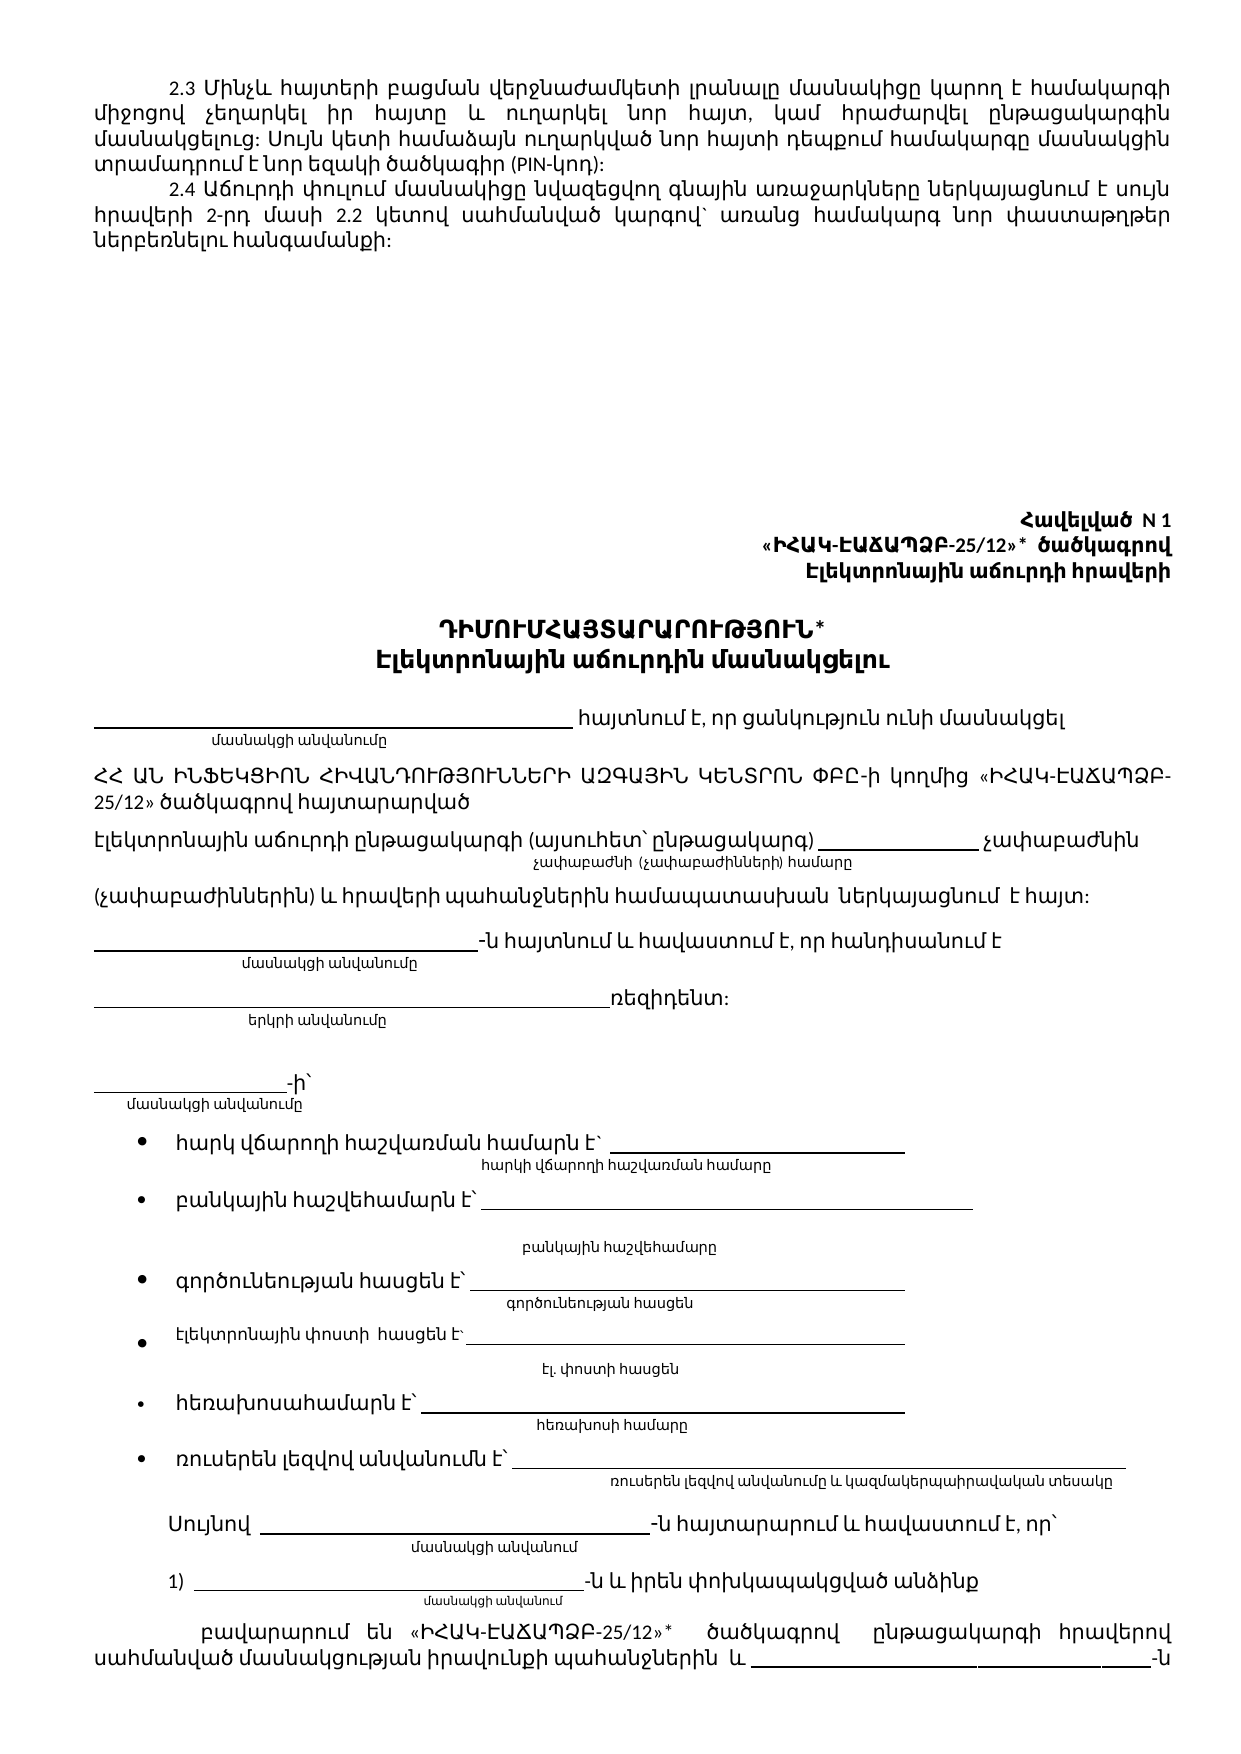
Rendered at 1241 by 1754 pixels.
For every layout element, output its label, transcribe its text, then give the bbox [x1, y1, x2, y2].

text (չափաբաժիններին) և հրավերի պահանջներին համապատասխան ներկայացնում է հայտ: [94, 883, 1171, 909]
text մասնակցի անվանումը [94, 955, 1171, 985]
text Սույնով -ն հայտարարում և հավաստում է, որ՝ [94, 1507, 1171, 1538]
text ռեզիդենտ: [94, 985, 1171, 1011]
text մասնակցի անվանումը [94, 1095, 1171, 1126]
text Հավելված N 1 [94, 507, 1171, 532]
text էլ. փոստի հասցեն [94, 1360, 1171, 1391]
text մասնակցի անվանումը [94, 731, 1171, 761]
text Էլեկտրոնային աճուրդի հրավերի [94, 558, 1171, 583]
text հայտնում է, որ ցանկություն ունի մասնակցել [94, 705, 1171, 731]
text ՀՀ ԱՆ ԻՆՖԵԿՑԻՈՆ ՀԻՎԱՆԴՈՒԹՅՈՒՆՆԵՐԻ ԱԶԳԱՅԻՆ ԿԵՆՏՐՈՆ ՓԲԸ-ի կողմից «ԻՀԱԿ-ԷԱՃԱՊՁԲ-25/12» ծածկագրով հայտարարված [94, 761, 1171, 815]
text -ն հայտնում և հավաստում է, որ հանդիսանում է [94, 924, 1171, 955]
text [94, 1619, 1171, 1670]
text ռուսերեն լեզվով անվանումը և կազմակերպաիրավական տեսակը [536, 1472, 1171, 1502]
text 2.3 Մինչև հայտերի բացման վերջնաժամկետի լրանալը մասնակիցը կարող է համակարգի միջոցով չեղարկել իր հայտը և ուղարկել նոր հայտ, կամ հրաժարվել ընթացակարգին մասնակցելուց: Սույն կետի համաձայն ուղարկված նոր հայտի դեպքում համակարգը մասնակցին տրամադրում է նոր եզակի ծածկագիր (PIN-կոդ): [94, 75, 1171, 177]
text բանկային հաշվեհամարը [94, 1238, 1171, 1268]
list բանկային հաշվեհամարն է՝ [138, 1187, 1171, 1238]
text մասնակցի անվանում [94, 1594, 1171, 1619]
text հարկի վճարողի հաշվառման համարը [94, 1156, 1171, 1187]
text չափաբաժնի (չափաբաժինների) համարը [94, 853, 1171, 883]
text մասնակցի անվանում [94, 1538, 1171, 1568]
list գործունեության հասցեն է՝ [138, 1268, 1171, 1294]
list էլեկտրոնային փոստի հասցեն է՝ [138, 1324, 1171, 1360]
text գործունեության հասցեն [94, 1294, 1171, 1324]
list հարկ վճարողի հաշվառման համարն է` [138, 1126, 1171, 1156]
text ԴԻՄՈՒՄՀԱՅՏԱՐԱՐՈՒԹՅՈՒՆ* [94, 614, 1171, 644]
text 1) -ն և իրեն փոխկապակցված անձինք [94, 1568, 1171, 1594]
list հեռախոսահամարն է՝ [138, 1391, 1171, 1416]
subtitle Էլեկտրոնային աճուրդին մասնակցելու [94, 644, 1171, 675]
text էլեկտրոնային աճուրդի ընթացակարգի (այսուհետ՝ ընթացակարգ) չափաբաժնին [94, 827, 1171, 853]
text երկրի անվանումը [94, 1011, 1171, 1041]
list ռուսերեն լեզվով անվանումն է՝ [138, 1446, 1171, 1472]
text «ԻՀԱԿ-ԷԱՃԱՊՁԲ-25/12»* ծածկագրով [94, 532, 1171, 558]
text -ի՝ [94, 1070, 1171, 1095]
text 2.4 Աճուրդի փուլում մասնակիցը նվազեցվող գնային առաջարկները ներկայացնում է սույն հրավերի 2-րդ մասի 2.2 կետով սահմանված կարգով` առանց համակարգ նոր փաստաթղթեր ներբեռնելու հանգամանքի: [94, 177, 1171, 253]
text հեռախոսի համարը [462, 1416, 1171, 1446]
